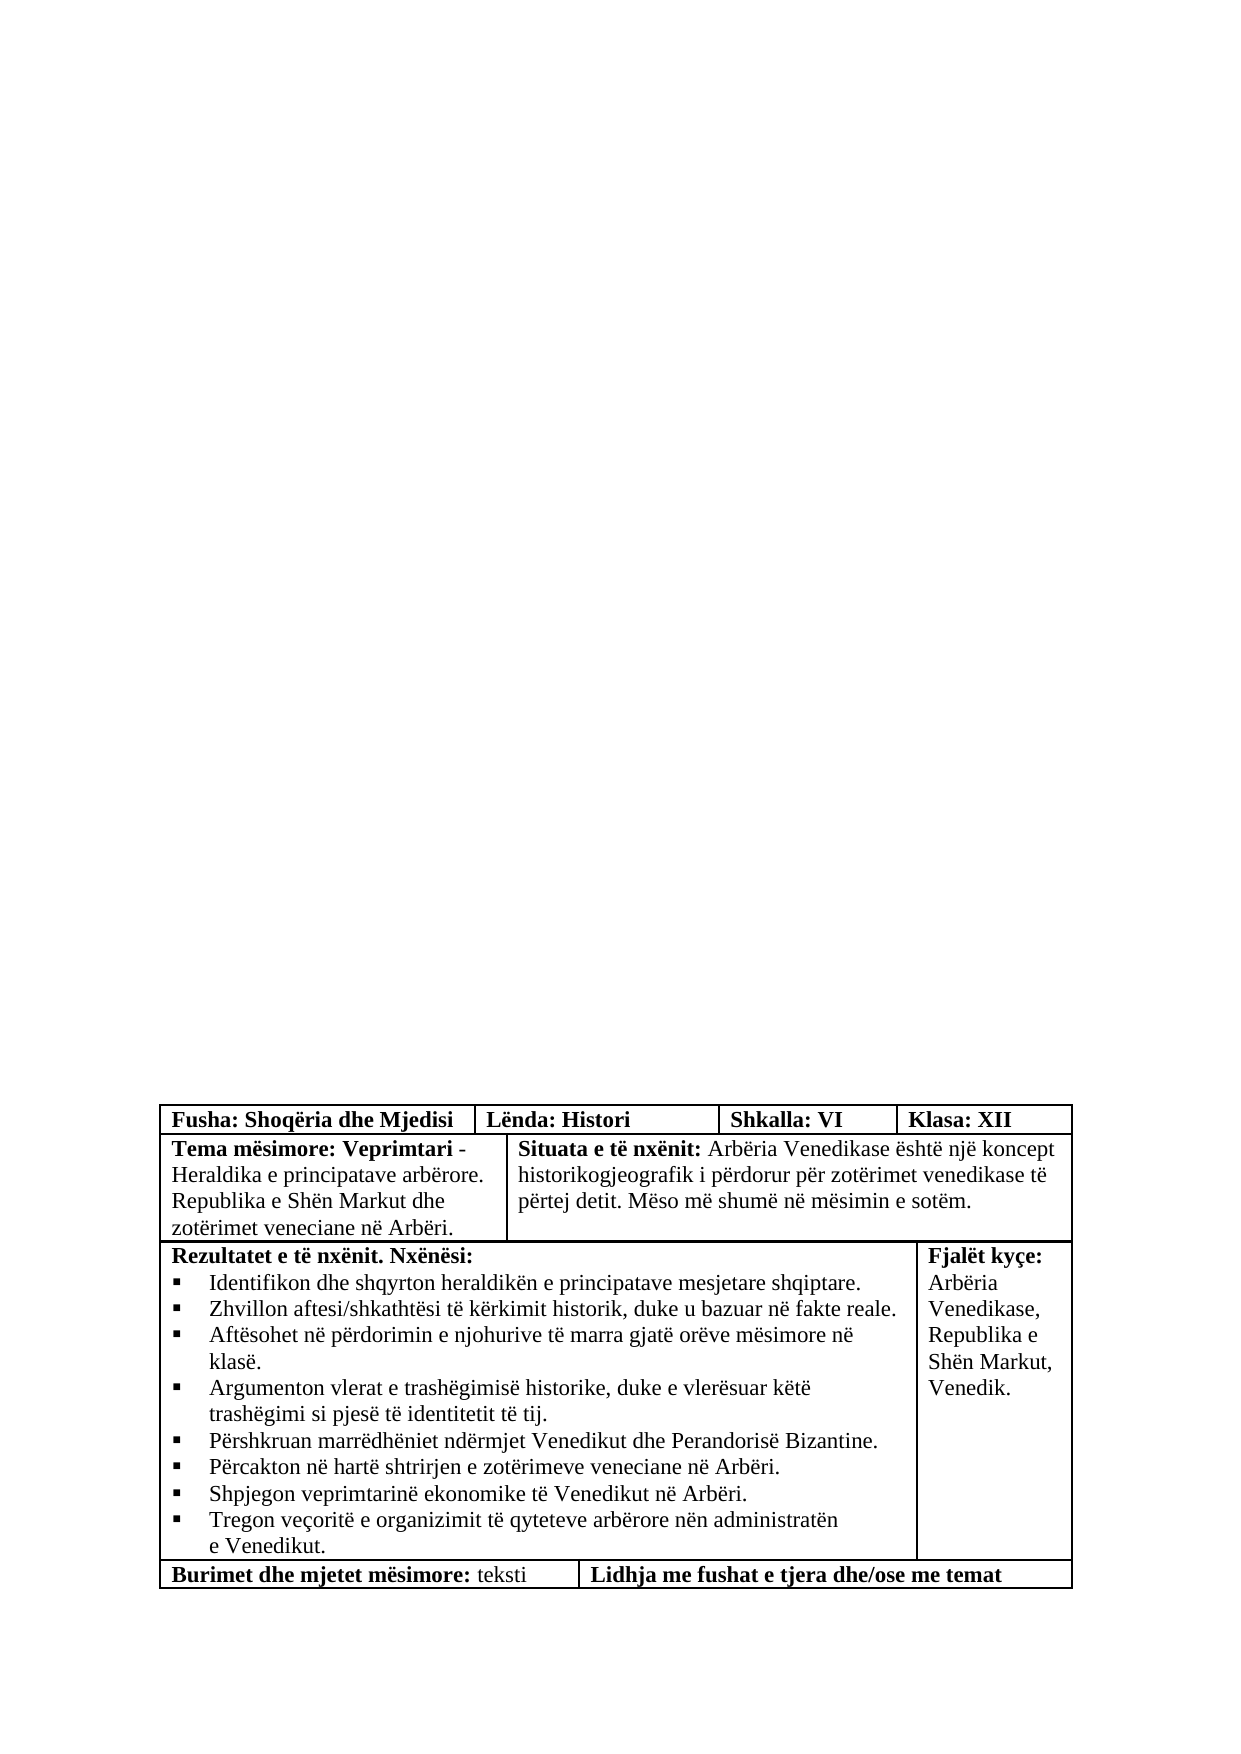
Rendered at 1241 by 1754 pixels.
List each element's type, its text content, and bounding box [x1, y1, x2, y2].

table_header Fusha: Shoqëria dhe Mjedisi [161, 1106, 474, 1133]
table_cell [161, 1561, 578, 1587]
table_header Lënda: Histori [476, 1106, 718, 1133]
table_cell Situata e të nxënit: Arbëria Venedikase është një koncept historikogjeografik i përdorur për zotërimet venedikase të përtej detit. Mëso më shumë në mësimin e sotëm. [508, 1135, 1071, 1240]
table_cell Rezultatet e të nxënit. Nxënësi: Identifikon dhe shqyrton heraldikën e principatave mesjetare shqiptare. Zhvillon aftesi/shkathtësi të kërkimit historik, duke u bazuar në fakte reale. Aftësohet në përdorimin e njohurive të marra gjatë orëve mësimore në klasë. Argumenton vlerat e trashëgimisë historike, duke e vlerësuar këtë trashëgimi si pjesë të identitetit të tij. Përshkruan marrëdhëniet ndërmjet Venedikut dhe Perandorisë Bizantine. Përcakton në hartë shtrirjen e zotërimeve veneciane në Arbëri. Shpjegon veprimtarinë ekonomike të Venedikut në Arbëri. Tregon veçoritë e organizimit të qyteteve arbërore nën administratën e Venedikut. [161, 1243, 916, 1559]
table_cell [580, 1561, 1071, 1587]
table_header Shkalla: VI [720, 1106, 896, 1133]
table_cell Fjalët kyçe: Arbëria Venedikase, Republika e Shën Markut, Venedik. [918, 1243, 1071, 1559]
table_header Klasa: XII [898, 1106, 1071, 1133]
table_cell Tema mësimore: Veprimtari - Heraldika e principatave arbërore. Republika e Shën Markut dhe zotërimet veneciane në Arbëri. [161, 1135, 506, 1240]
